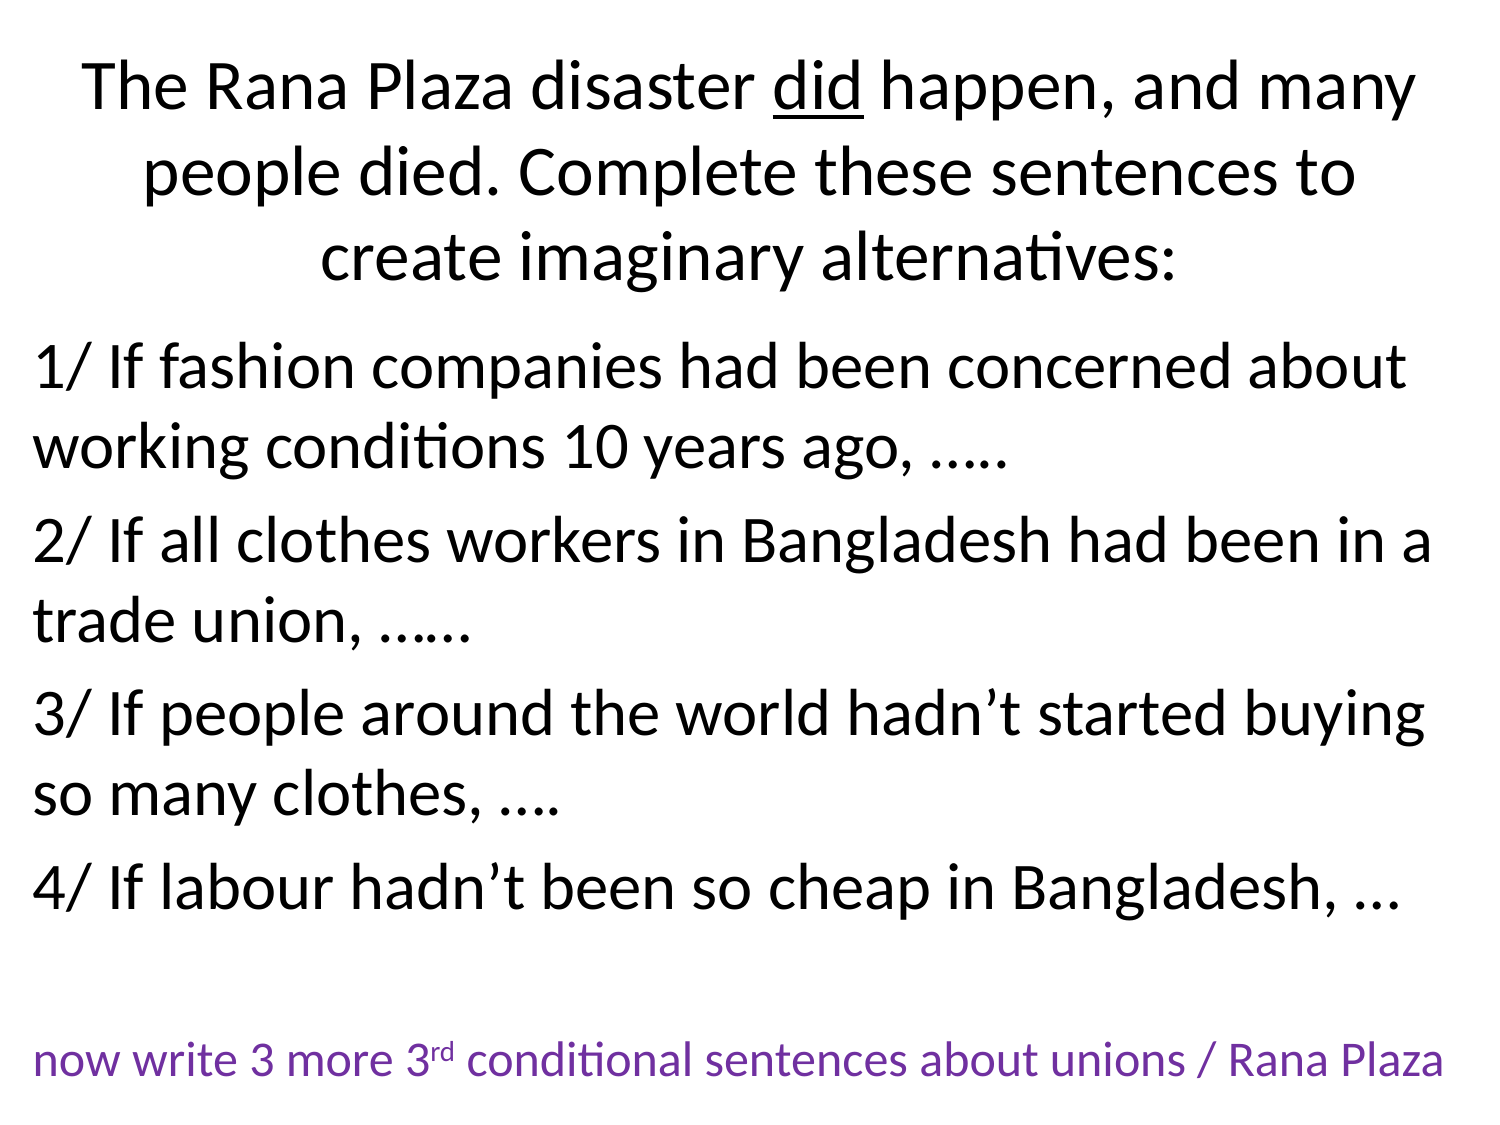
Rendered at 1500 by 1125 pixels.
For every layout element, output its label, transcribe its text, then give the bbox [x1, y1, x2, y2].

list 1/ If fashion companies had been concerned about working conditions 10 years ago, ….. 2/ If all clothes workers in Bangladesh had been in a trade union, …… 3/ If people around the world hadn’t started buying so many clothes, …. 4/ If labour hadn’t been so cheap in Bangladesh, … now write 3 more 3rd conditional sentences about unions / Rana Plaza [17, 314, 1500, 1125]
title The Rana Plaza disaster did happen, and many people died. Complete these sentences to create imaginary alternatives: [41, 30, 1459, 303]
